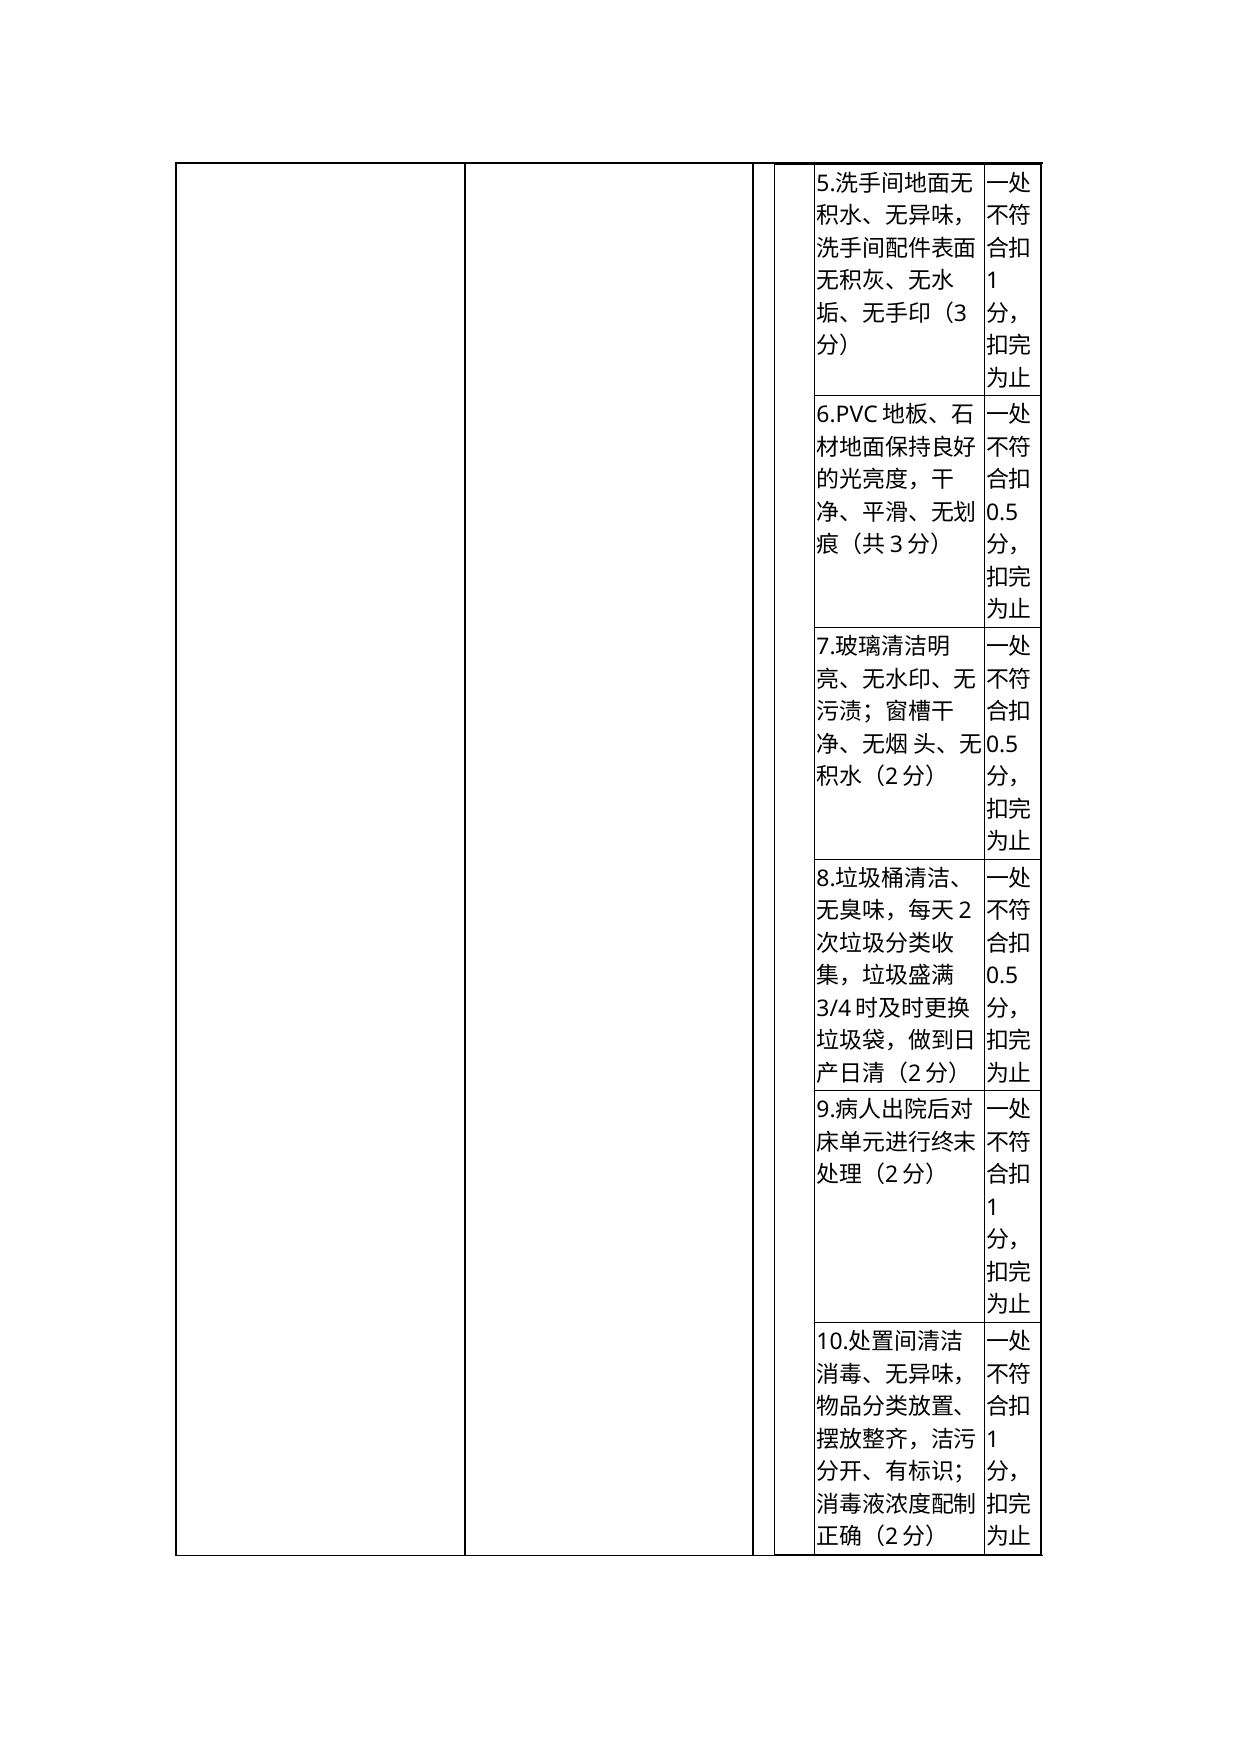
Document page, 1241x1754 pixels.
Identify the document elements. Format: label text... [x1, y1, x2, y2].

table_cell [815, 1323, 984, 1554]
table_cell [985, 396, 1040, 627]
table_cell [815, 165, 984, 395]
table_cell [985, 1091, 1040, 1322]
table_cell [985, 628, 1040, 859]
table_cell 1 [177, 164, 464, 1554]
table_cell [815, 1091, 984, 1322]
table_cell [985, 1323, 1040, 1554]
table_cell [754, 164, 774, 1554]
table_cell [466, 164, 752, 1554]
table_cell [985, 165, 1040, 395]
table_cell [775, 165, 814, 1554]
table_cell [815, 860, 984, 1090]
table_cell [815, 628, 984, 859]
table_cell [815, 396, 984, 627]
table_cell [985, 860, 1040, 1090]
